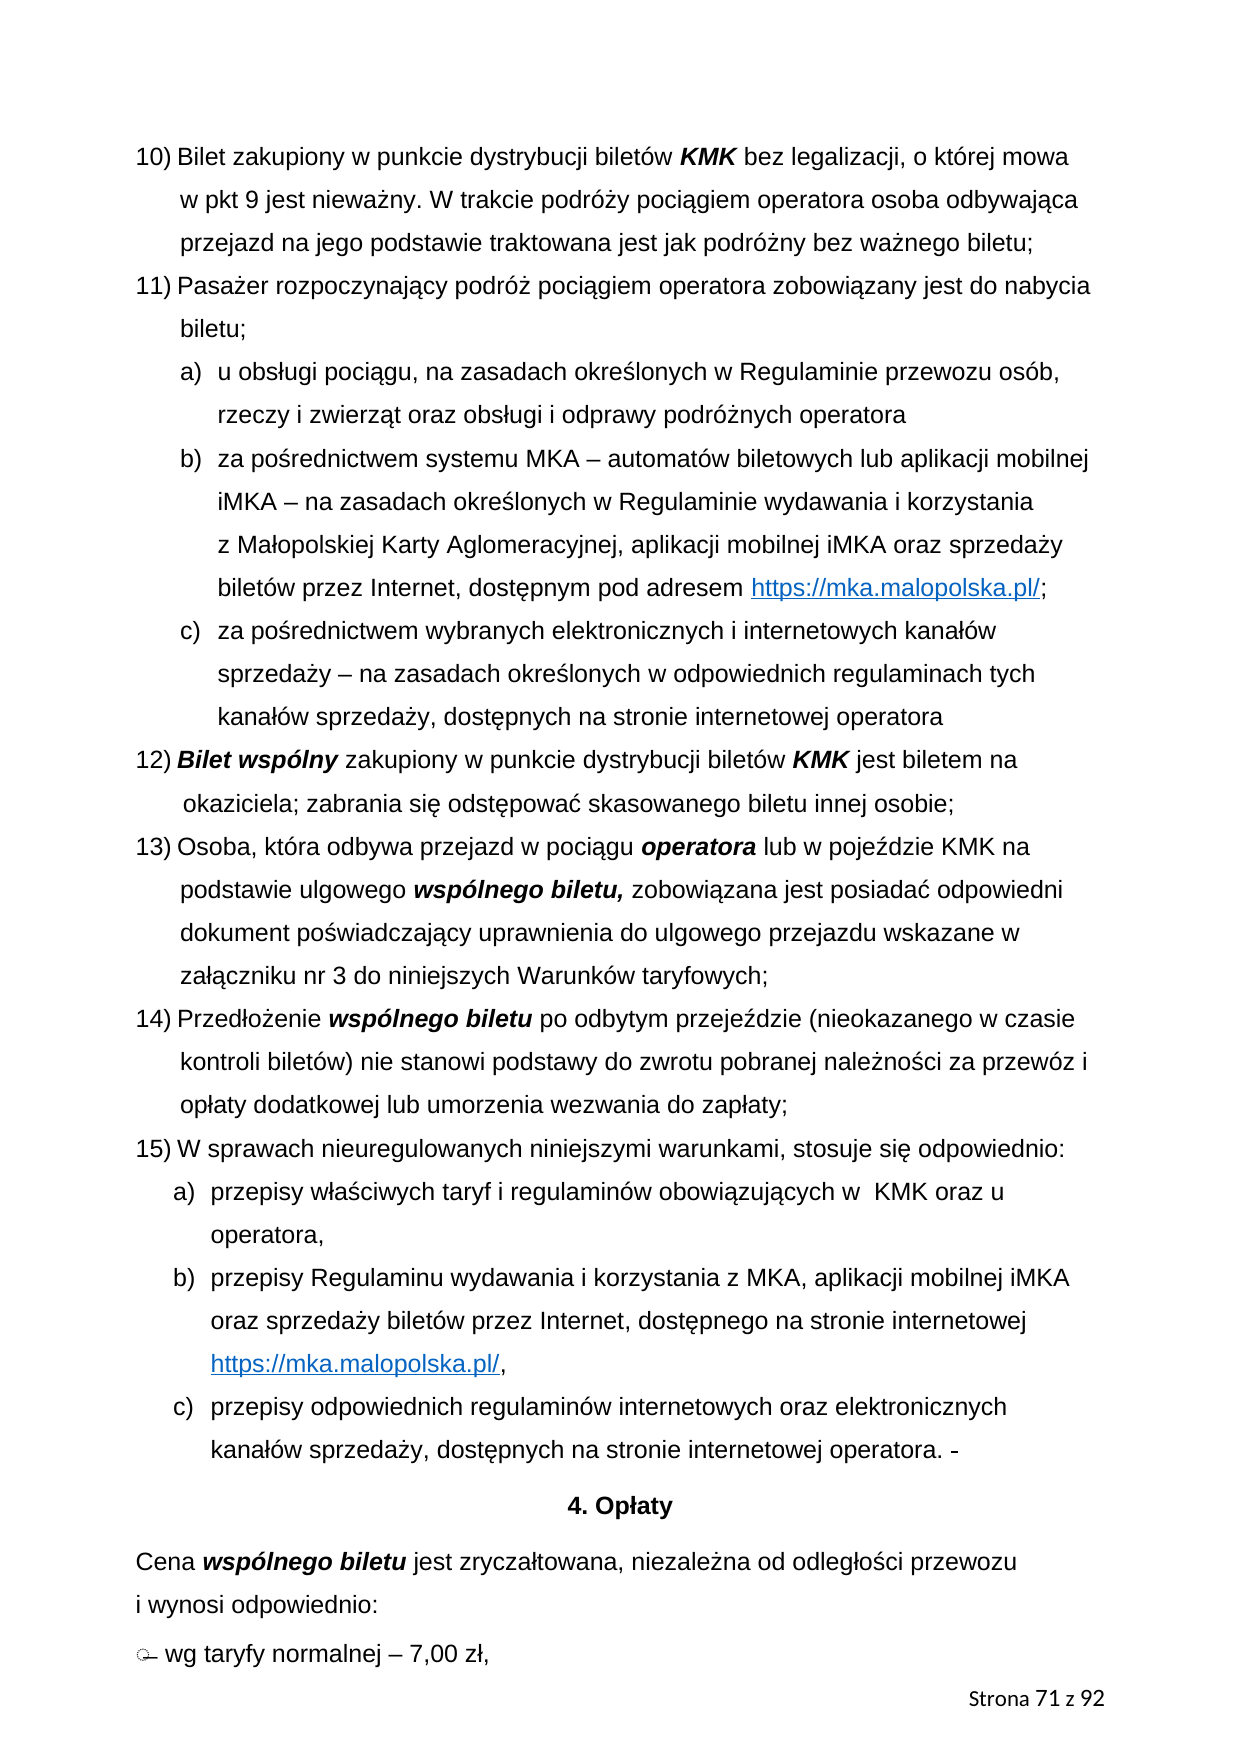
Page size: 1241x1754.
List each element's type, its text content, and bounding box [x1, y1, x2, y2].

text 4. Opłaty [135, 1491, 1105, 1520]
list przepisy Regulaminu wydawania i korzystania z MKA, aplikacji mobilnej iMKA oraz sprzedaży biletów przez Internet, dostępnego na stronie internetowej https://mka.malopolska.pl/, [173, 1263, 1105, 1378]
list Bilet wspólny zakupiony w punkcie dystrybucji biletów KMK jest biletem na okaziciela; zabrania się odstępować skasowanego biletu innej osobie; [135, 745, 1105, 817]
list przepisy właściwych taryf i regulaminów obowiązujących w KMK oraz u operatora, [173, 1177, 1105, 1248]
list Osoba, która odbywa przejazd w pociągu operatora lub w pojeździe KMK na podstawie ulgowego wspólnego biletu, zobowiązana jest posiadać odpowiedni dokument poświadczający uprawnienia do ulgowego przejazdu wskazane w załączniku nr 3 do niniejszych Warunków taryfowych; [135, 832, 1105, 990]
list przepisy odpowiednich regulaminów internetowych oraz elektronicznych kanałów sprzedaży, dostępnych na stronie internetowej operatora. [173, 1392, 1105, 1464]
list Pasażer rozpoczynający podróż pociągiem operatora zobowiązany jest do nabycia biletu; [135, 271, 1105, 343]
list za pośrednictwem wybranych elektronicznych i internetowych kanałów sprzedaży – na zasadach określonych w odpowiednich regulaminach tych kanałów sprzedaży, dostępnych na stronie internetowej operatora [180, 616, 1105, 731]
list Bilet zakupiony w punkcie dystrybucji biletów KMK bez legalizacji, o której mowa w pkt 9 jest nieważny. W trakcie podróży pociągiem operatora osoba odbywająca przejazd na jego podstawie traktowana jest jak podróżny bez ważnego biletu; [135, 142, 1105, 257]
list u obsługi pociągu, na zasadach określonych w Regulaminie przewozu osób, rzeczy i zwierząt oraz obsługi i odprawy podróżnych operatora [180, 357, 1105, 429]
list za pośrednictwem systemu MKA – automatów biletowych lub aplikacji mobilnej iMKA – na zasadach określonych w Regulaminie wydawania i korzystania z Małopolskiej Karty Aglomeracyjnej, aplikacji mobilnej iMKA oraz sprzedaży biletów przez Internet, dostępnym pod adresem https://mka.malopolska.pl/; [180, 443, 1105, 602]
list wg taryfy normalnej – 7,00 zł, [135, 1639, 1105, 1668]
text Cena wspólnego biletu jest zryczałtowana, niezależna od odległości przewozu i wynosi odpowiednio: [135, 1547, 1105, 1618]
list W sprawach nieuregulowanych niniejszymi warunkami, stosuje się odpowiednio: [135, 1133, 1105, 1162]
list Przedłożenie wspólnego biletu po odbytym przejeździe (nieokazanego w czasie kontroli biletów) nie stanowi podstawy do zwrotu pobranej należności za przewóz i opłaty dodatkowej lub umorzenia wezwania do zapłaty; [135, 1004, 1105, 1119]
